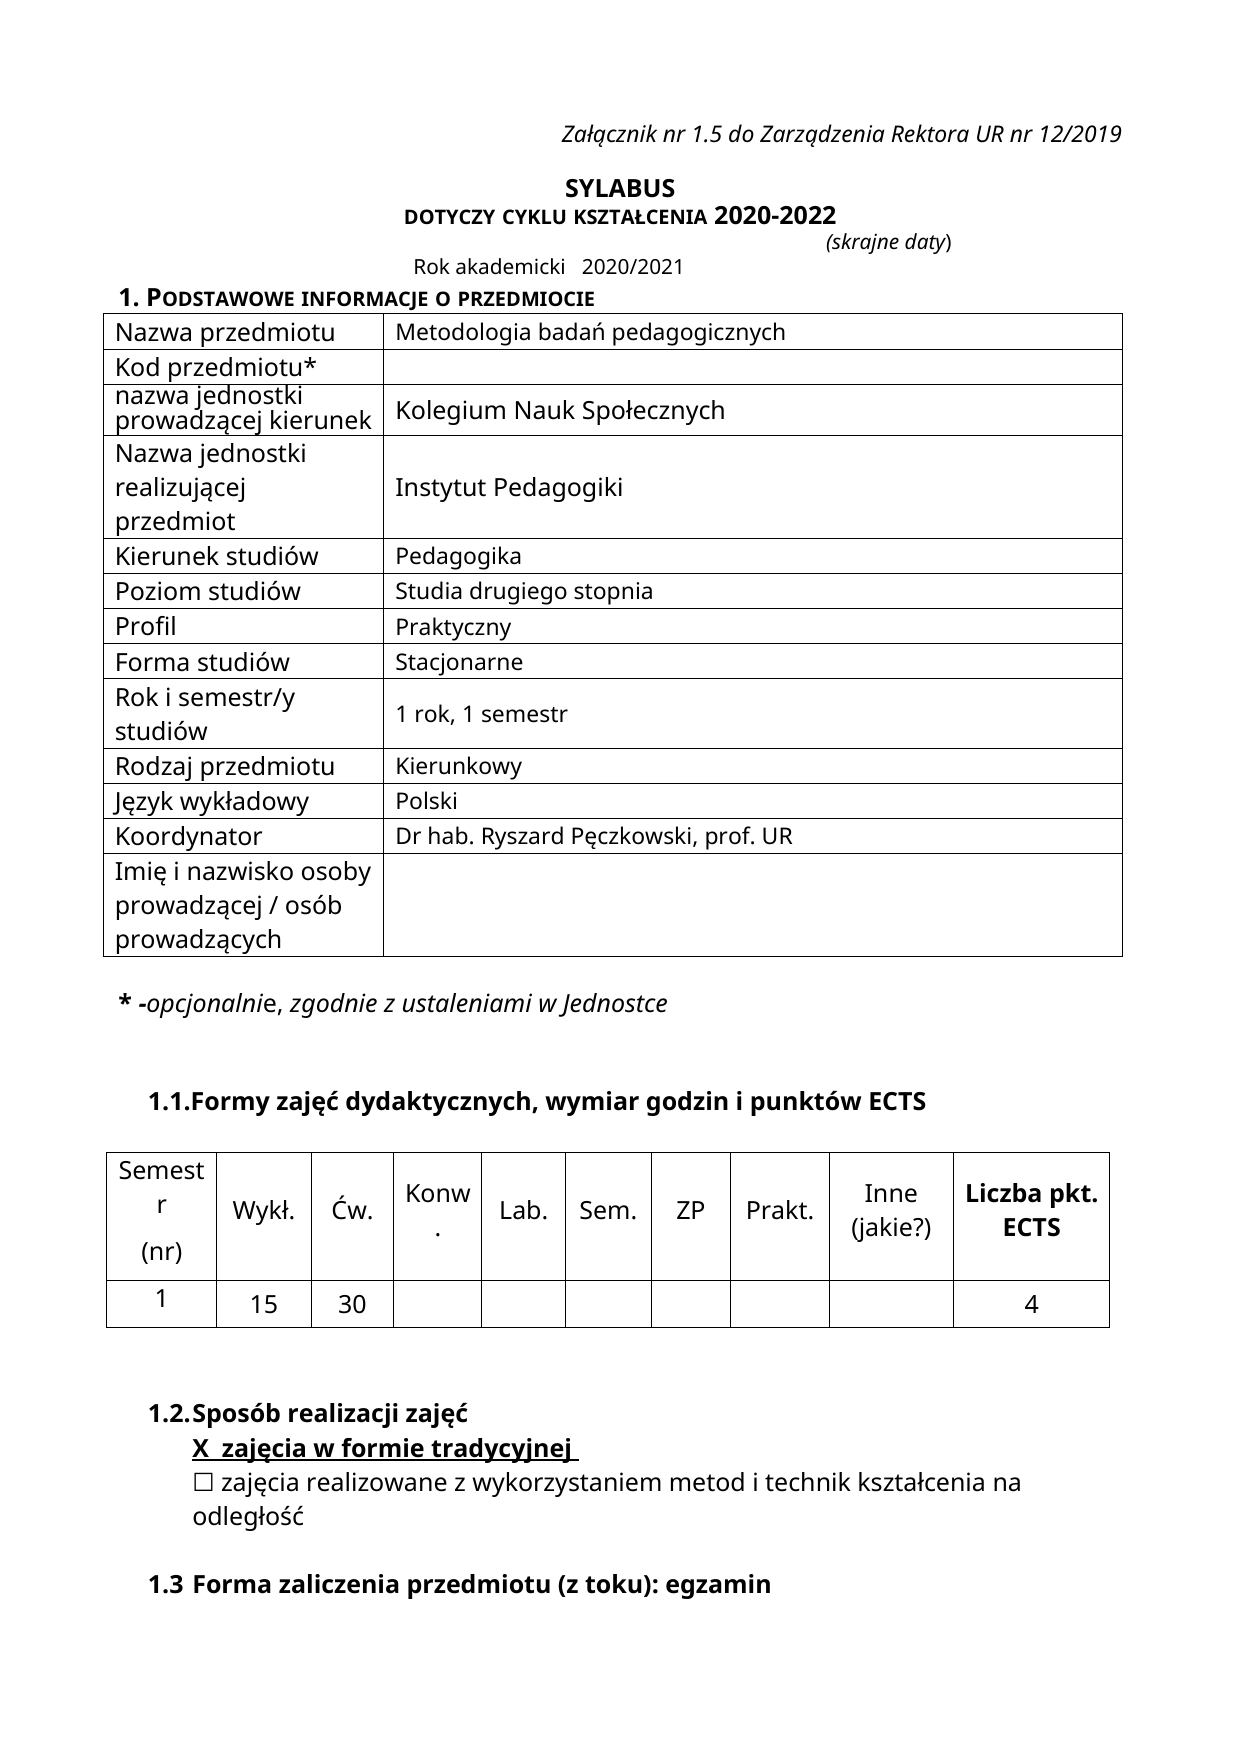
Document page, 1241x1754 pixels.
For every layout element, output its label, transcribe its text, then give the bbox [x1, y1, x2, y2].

table_header Nazwa przedmiotu [104, 314, 383, 348]
table_cell Imię i nazwisko osoby prowadzącej / osób prowadzących [104, 854, 383, 956]
table_cell Kolegium Nauk Społecznych [384, 385, 1122, 434]
table_header Inne (jakie?) [830, 1153, 953, 1280]
text 1.3 Forma zaliczenia przedmiotu (z toku): egzamin [148, 1566, 1122, 1601]
table_header Lab. [482, 1153, 565, 1280]
table_header Liczba pkt. ECTS [954, 1153, 1109, 1280]
table_header Wykł. [217, 1153, 311, 1280]
table_cell Polski [384, 784, 1122, 818]
table_cell Dr hab. Ryszard Pęczkowski, prof. UR [384, 819, 1122, 853]
text dotyczy cyklu kształcenia 2020-2022 [118, 204, 1122, 229]
table_cell [482, 1281, 565, 1327]
text 1.1.Formy zajęć dydaktycznych, wymiar godzin i punktów ECTS [148, 1083, 1122, 1117]
table_cell Kierunkowy [384, 749, 1122, 782]
table_cell 1 rok, 1 semestr [384, 679, 1122, 747]
table_cell [830, 1281, 953, 1327]
table_cell [394, 1281, 481, 1327]
table_cell [384, 350, 1122, 383]
text ☐ zajęcia realizowane z wykorzystaniem metod i technik kształcenia na odległość [192, 1464, 1122, 1532]
text * -opcjonalnie, zgodnie z ustaleniami w Jednostce [118, 986, 1122, 1020]
table_header Sem. [566, 1153, 651, 1280]
table_header ZP [652, 1153, 730, 1280]
table_cell Kierunek studiów [104, 539, 383, 573]
table_cell [731, 1281, 829, 1327]
table_cell Rok i semestr/y studiów [104, 679, 383, 747]
text Rok akademicki 2020/2021 [118, 254, 1122, 279]
table_cell nazwa jednostki prowadzącej kierunek [104, 385, 383, 434]
table_cell Język wykładowy [104, 784, 383, 818]
table_cell Rodzaj przedmiotu [104, 749, 383, 782]
table_cell [384, 854, 1122, 956]
table_cell 30 [312, 1281, 393, 1327]
text 1. Podstawowe informacje o przedmiocie [118, 279, 1122, 313]
table_header Semestr (nr) [107, 1153, 216, 1280]
text Załącznik nr 1.5 do Zarządzenia Rektora UR nr 12/2019 [118, 118, 1122, 149]
table_cell Profil [104, 609, 383, 643]
table_cell Forma studiów [104, 644, 383, 678]
text 1.2. Sposób realizacji zajęć [148, 1396, 1122, 1430]
table_cell [566, 1281, 651, 1327]
table_cell Stacjonarne [384, 644, 1122, 678]
text X zajęcia w formie tradycyjnej [192, 1430, 1122, 1464]
table_header Metodologia badań pedagogicznych [384, 314, 1122, 348]
table_cell Nazwa jednostki realizującej przedmiot [104, 436, 383, 538]
table_header Konw. [394, 1153, 481, 1280]
table_cell 4 [954, 1281, 1109, 1327]
table_cell 1 [107, 1281, 216, 1327]
table_cell Instytut Pedagogiki [384, 436, 1122, 538]
table_cell 15 [217, 1281, 311, 1327]
text SYLABUS [118, 170, 1122, 204]
table_header Ćw. [312, 1153, 393, 1280]
table_header Prakt. [731, 1153, 829, 1280]
table_cell Praktyczny [384, 609, 1122, 643]
table_cell Kod przedmiotu* [104, 350, 383, 383]
table_cell Studia drugiego stopnia [384, 574, 1122, 608]
table_cell Koordynator [104, 819, 383, 853]
table_cell Poziom studiów [104, 574, 383, 608]
table_cell [652, 1281, 730, 1327]
text (skrajne daty) [118, 229, 1122, 254]
table_cell Pedagogika [384, 539, 1122, 573]
